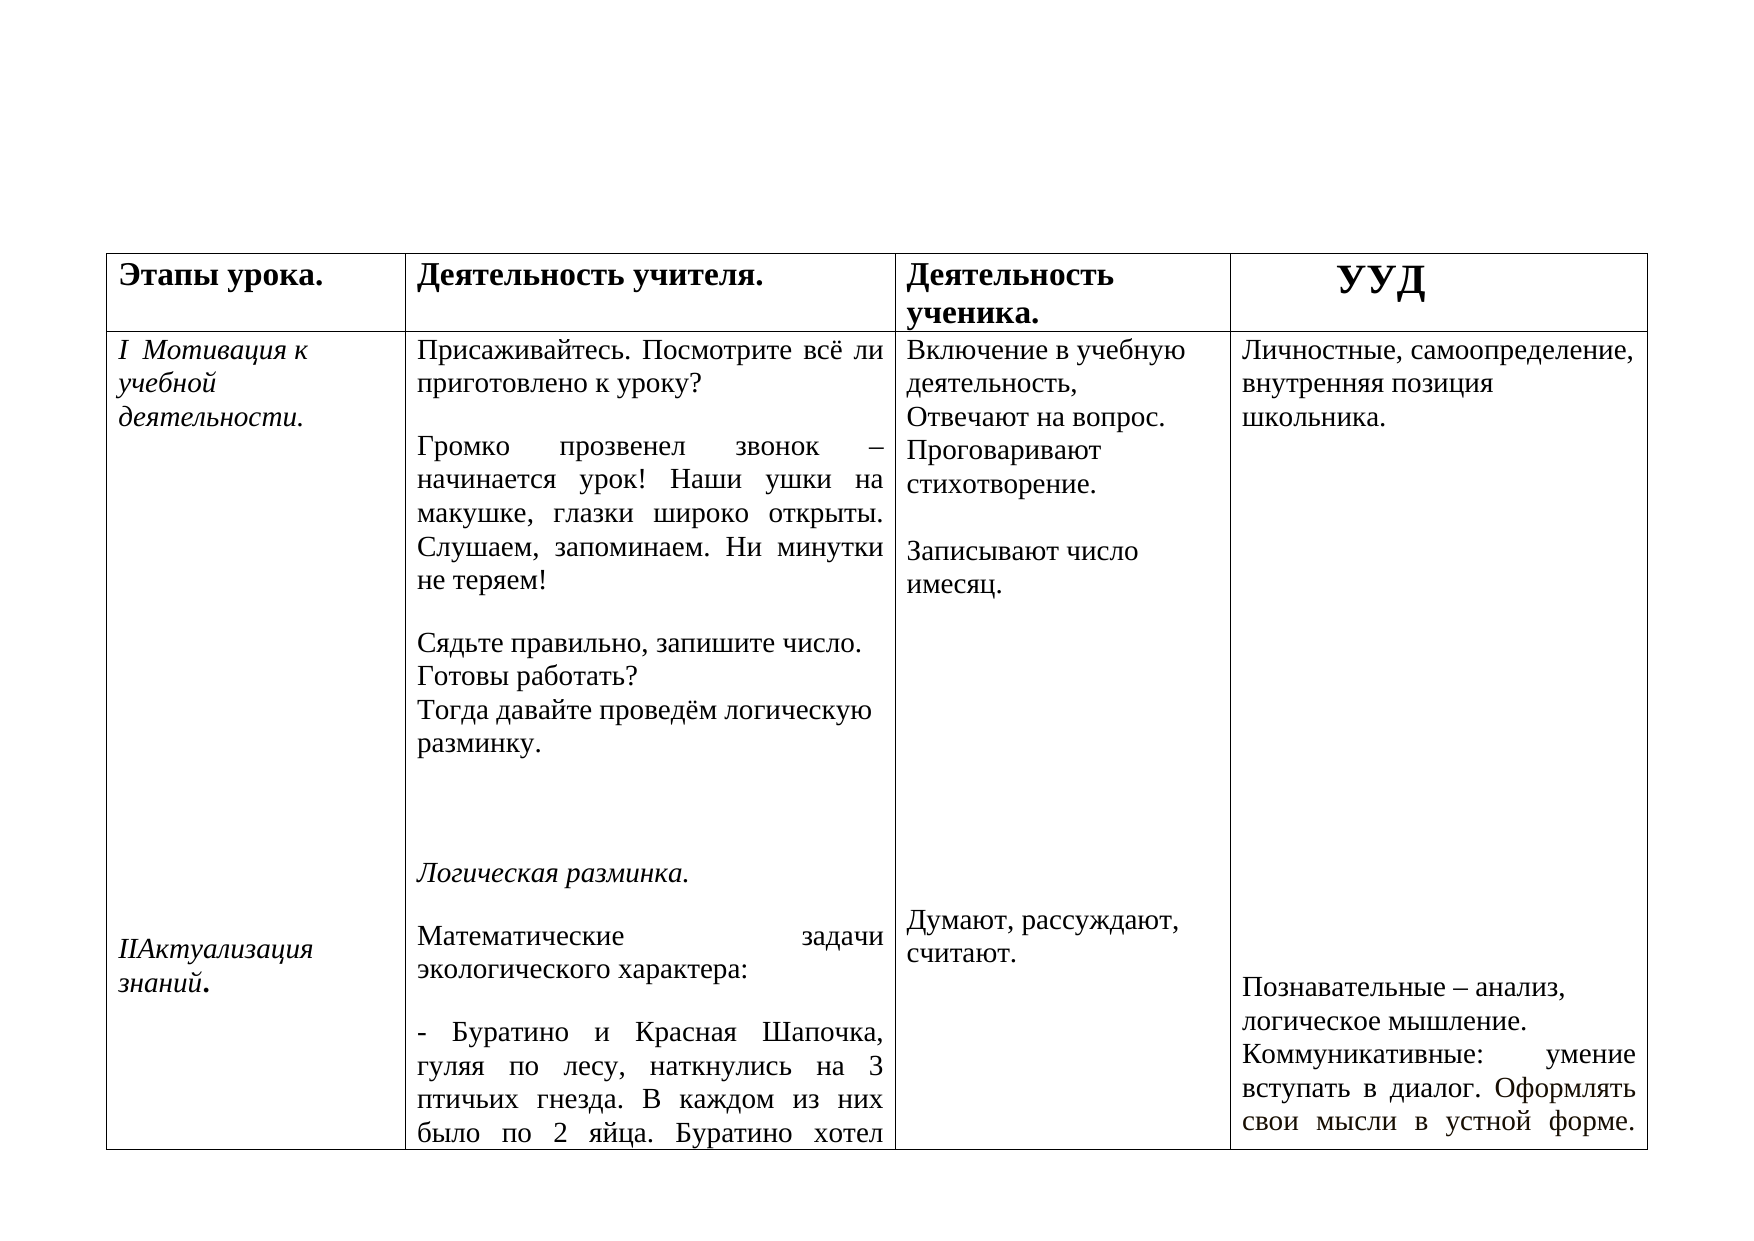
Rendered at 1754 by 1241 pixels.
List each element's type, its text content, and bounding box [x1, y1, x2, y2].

table_header УУД [1231, 254, 1647, 331]
table_header Этапы урока. [107, 254, 405, 331]
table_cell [1231, 332, 1647, 1148]
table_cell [406, 332, 895, 1148]
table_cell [896, 332, 1230, 1148]
table_header Деятельность ученика. [896, 254, 1230, 331]
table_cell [107, 332, 405, 1148]
table_header Деятельность учителя. [406, 254, 895, 331]
